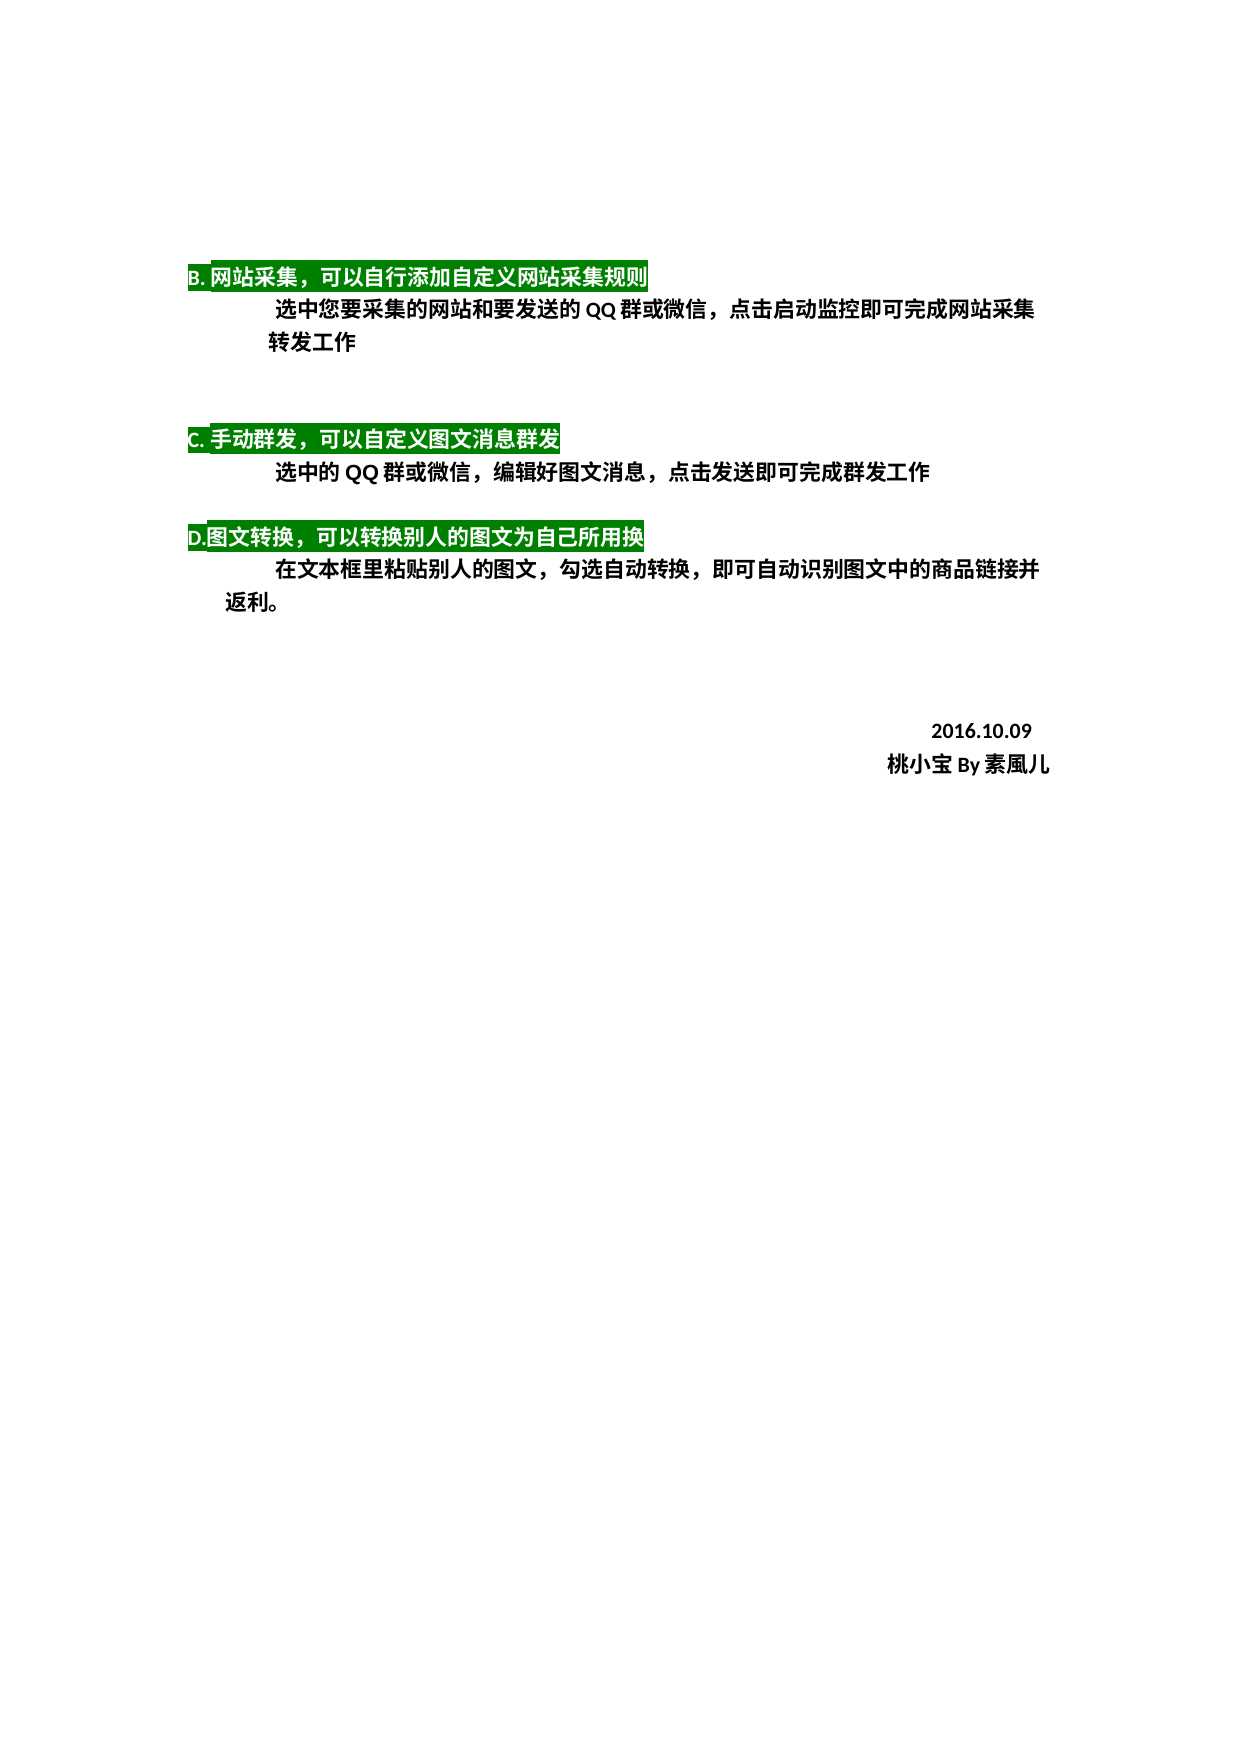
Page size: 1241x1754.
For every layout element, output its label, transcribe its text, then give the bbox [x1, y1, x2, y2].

text B. 网站采集，可以自行添加自定义网站采集规则 [187, 259, 1053, 292]
text 2016.10.09 [225, 714, 1053, 747]
text C. 手动群发，可以自定义图文消息群发 [187, 422, 1053, 454]
text 在文本框里粘贴别人的图文，勾选自动转换，即可自动识别图文中的商品链接并返利。 [225, 552, 1053, 617]
list 选中的QQ群或微信，编辑好图文消息，点击发送即可完成群发工作 [269, 454, 1053, 487]
text 桃小宝By素風儿 [225, 747, 1053, 779]
list 选中您要采集的网站和要发送的QQ群或微信，点击启动监控即可完成网站采集转发工作 [269, 292, 1053, 357]
text D.图文转换，可以转换别人的图文为自己所用换 [187, 519, 1053, 552]
